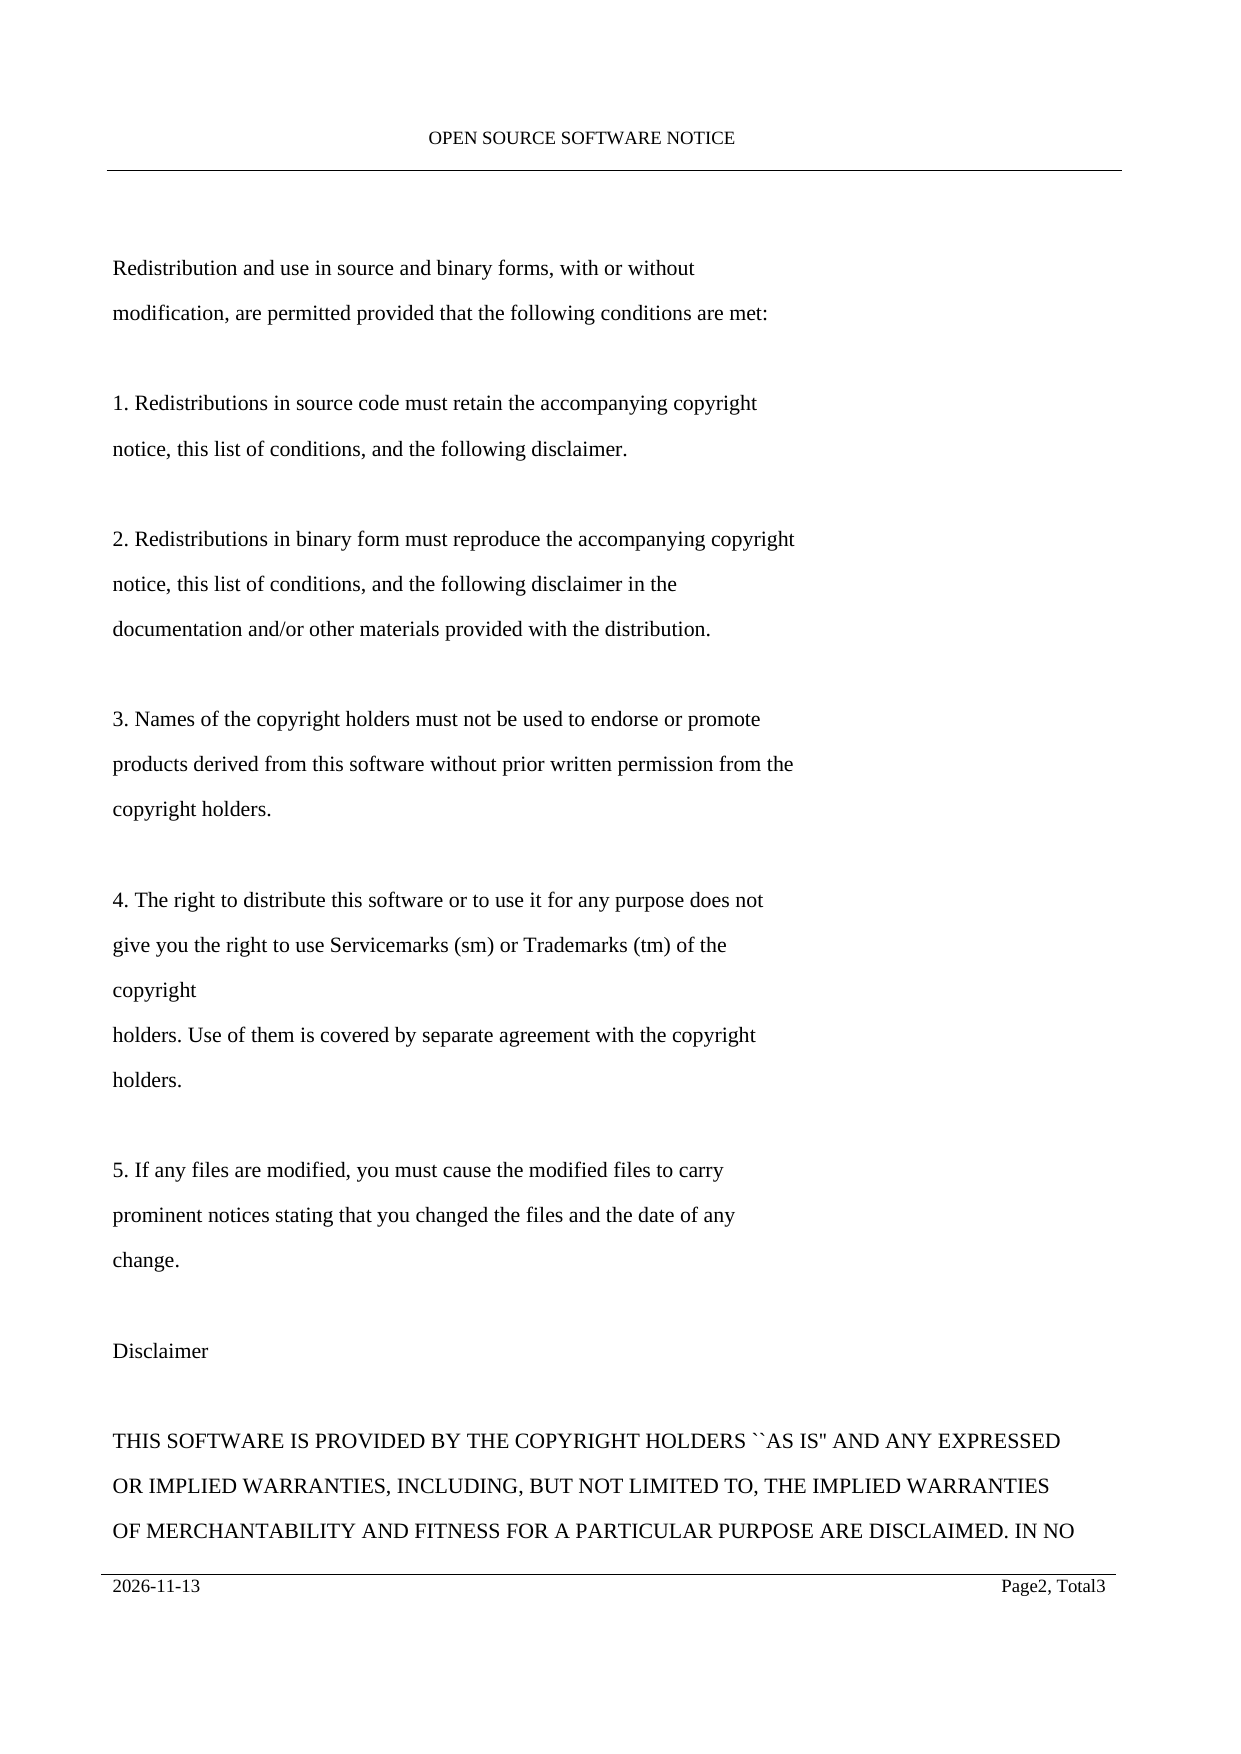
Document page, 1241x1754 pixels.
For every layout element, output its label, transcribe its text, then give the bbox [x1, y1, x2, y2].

text holders. Use of them is covered by separate agreement with the copyright [112, 1018, 1128, 1051]
text prominent notices stating that you changed the files and the date of any [112, 1199, 1128, 1231]
text copyright holders. [112, 793, 1128, 825]
text OR IMPLIED WARRANTIES, INCLUDING, BUT NOT LIMITED TO, THE IMPLIED WARRANTIES [112, 1469, 1128, 1502]
text THIS SOFTWARE IS PROVIDED BY THE COPYRIGHT HOLDERS ``AS IS'' AND ANY EXPRESSED [112, 1424, 1128, 1457]
text documentation and/or other materials provided with the distribution. [112, 612, 1128, 645]
text 1. Redistributions in source code must retain the accompanying copyright [112, 387, 1128, 419]
text 5. If any files are modified, you must cause the modified files to carry [112, 1153, 1128, 1186]
text products derived from this software without prior written permission from the [112, 748, 1128, 780]
text Redistribution and use in source and binary forms, with or without [112, 251, 1128, 284]
text 2. Redistributions in binary form must reproduce the accompanying copyright [112, 522, 1128, 554]
text notice, this list of conditions, and the following disclaimer in the [112, 567, 1128, 600]
text Disclaimer [112, 1334, 1128, 1366]
text notice, this list of conditions, and the following disclaimer. [112, 432, 1128, 464]
text modification, are permitted provided that the following conditions are met: [112, 297, 1128, 329]
text copyright [112, 973, 1128, 1006]
text give you the right to use Servicemarks (sm) or Trademarks (tm) of the [112, 928, 1128, 961]
text 3. Names of the copyright holders must not be used to endorse or promote [112, 702, 1128, 735]
text OF MERCHANTABILITY AND FITNESS FOR A PARTICULAR PURPOSE ARE DISCLAIMED. IN NO [112, 1514, 1128, 1547]
text change. [112, 1244, 1128, 1276]
text holders. [112, 1063, 1128, 1096]
text 4. The right to distribute this software or to use it for any purpose does not [112, 883, 1128, 915]
